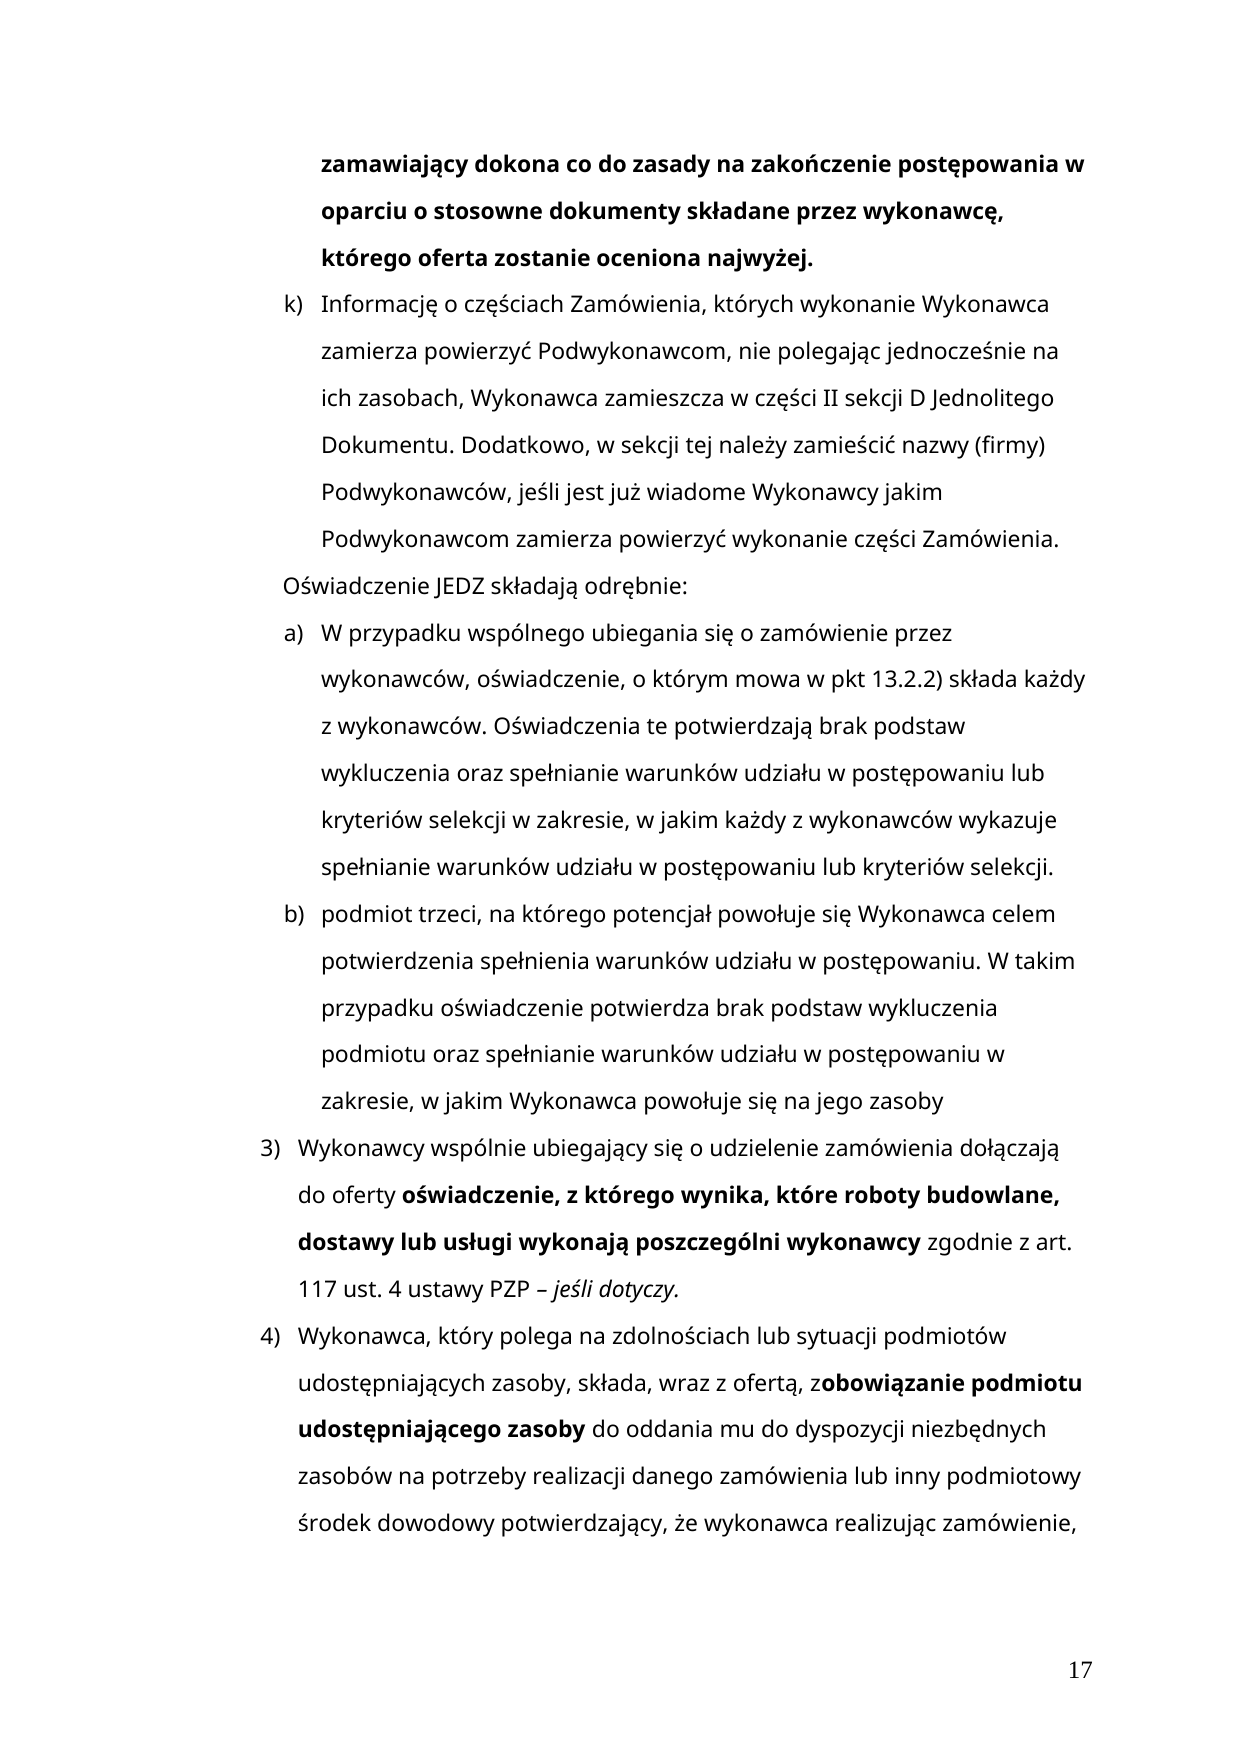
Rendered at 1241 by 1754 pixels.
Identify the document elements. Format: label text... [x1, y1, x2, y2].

list podmiot trzeci, na którego potencjał powołuje się Wykonawca celem potwierdzenia spełnienia warunków udziału w postępowaniu. W takim przypadku oświadczenie potwierdza brak podstaw wykluczenia podmiotu oraz spełnianie warunków udziału w postępowaniu w zakresie, w jakim Wykonawca powołuje się na jego zasoby [283, 898, 1092, 1116]
text Oświadczenie JEDZ składają odrębnie: [282, 569, 1092, 601]
list W przypadku wspólnego ubiegania się o zamówienie przez wykonawców, oświadczenie, o którym mowa w pkt 13.2.2) składa każdy z wykonawców. Oświadczenia te potwierdzają brak podstaw wykluczenia oraz spełnianie warunków udziału w postępowaniu lub kryteriów selekcji w zakresie, w jakim każdy z wykonawców wykazuje spełnianie warunków udziału w postępowaniu lub kryteriów selekcji. [283, 616, 1092, 882]
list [283, 148, 1092, 273]
list Wykonawcy wspólnie ubiegający się o udzielenie zamówienia dołączają do oferty oświadczenie, z którego wynika, które roboty budowlane, dostawy lub usługi wykonają poszczególni wykonawcy zgodnie z art. 117 ust. 4 ustawy PZP – jeśli dotyczy. [260, 1132, 1092, 1304]
list Informację o częściach Zamówienia, których wykonanie Wykonawca zamierza powierzyć Podwykonawcom, nie polegając jednocześnie na ich zasobach, Wykonawca zamieszcza w części II sekcji D Jednolitego Dokumentu. Dodatkowo, w sekcji tej należy zamieścić nazwy (firmy) Podwykonawców, jeśli jest już wiadome Wykonawcy jakim Podwykonawcom zamierza powierzyć wykonanie części Zamówienia. [283, 288, 1092, 554]
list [260, 1319, 1092, 1538]
